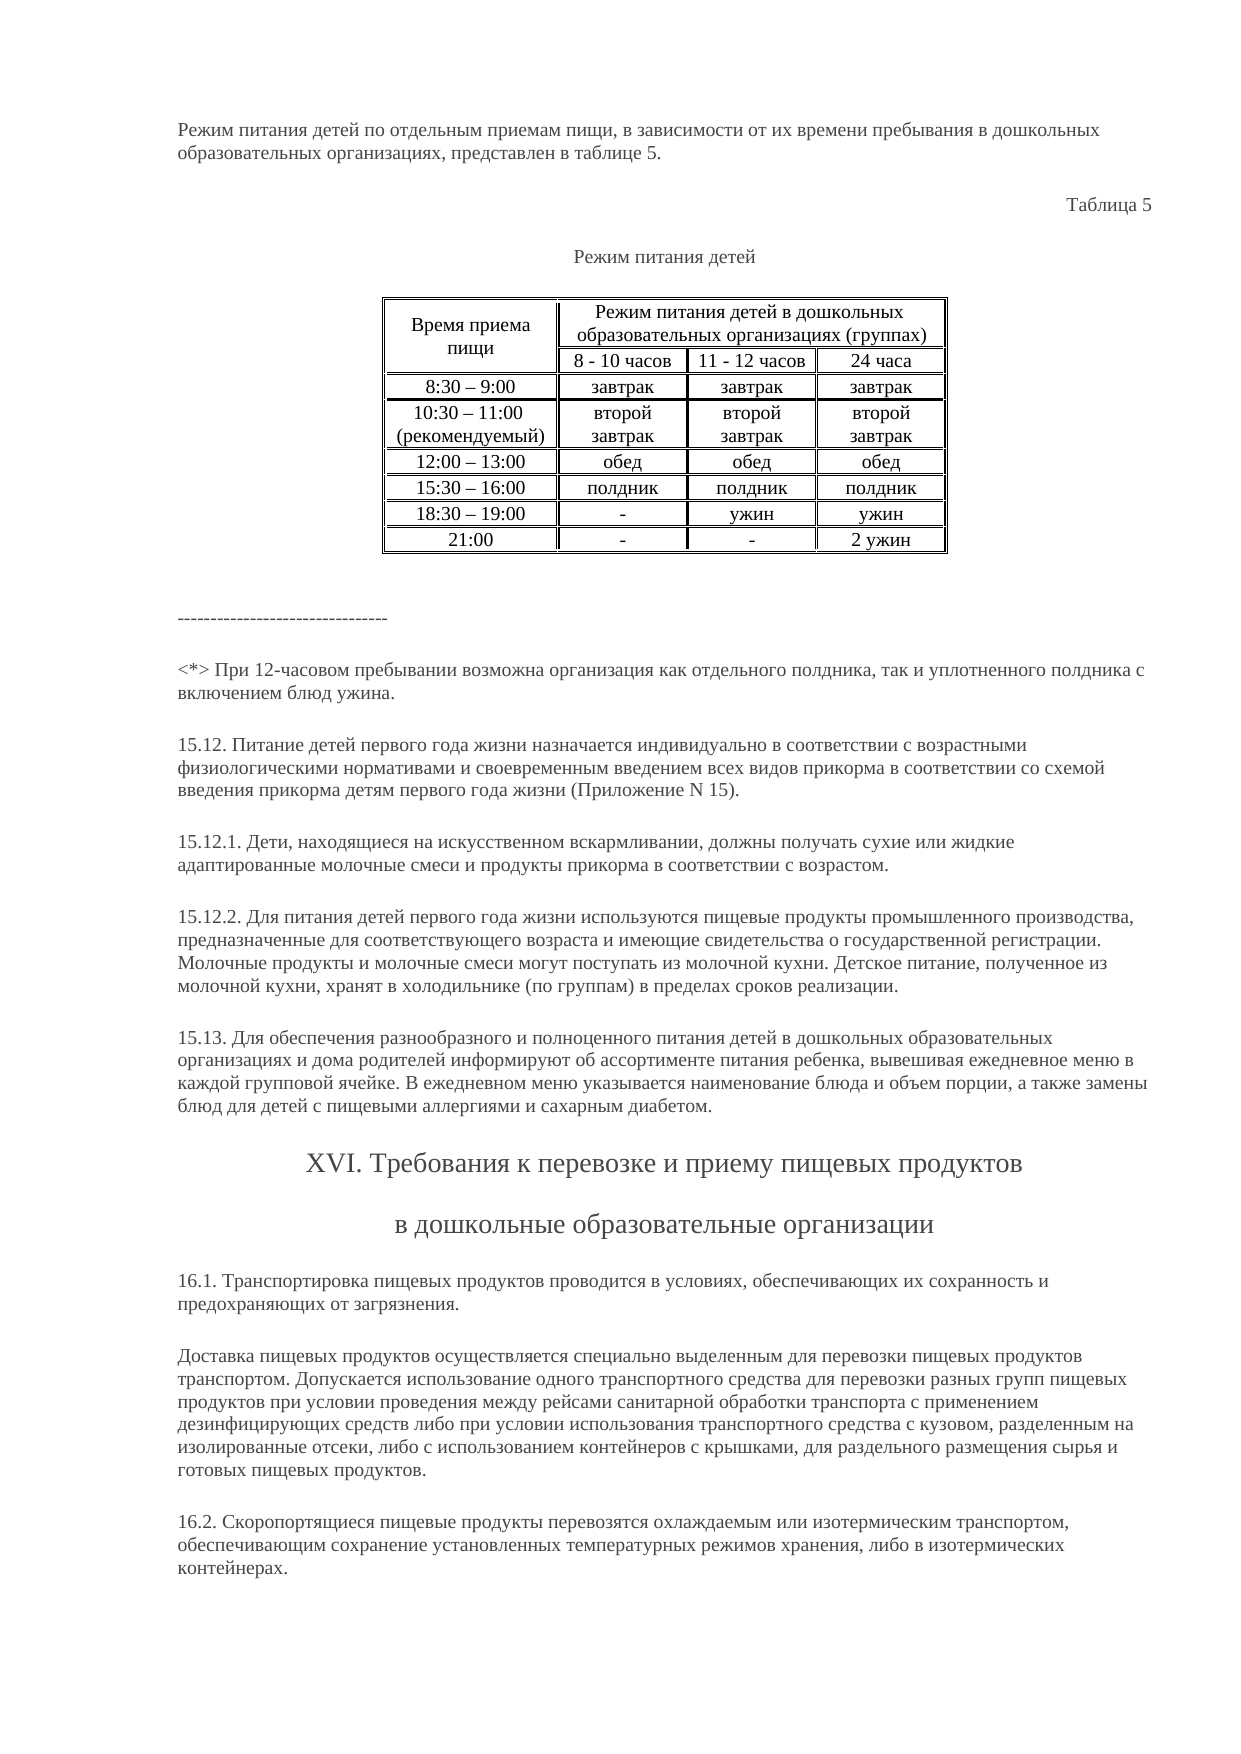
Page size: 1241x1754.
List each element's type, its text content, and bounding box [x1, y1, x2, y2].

table_cell второй завтрак [560, 401, 686, 447]
table_cell второй завтрак [689, 401, 815, 447]
table_cell 12:00 – 13:00 [383, 447, 558, 473]
table_cell - [558, 528, 687, 551]
table_cell 15:30 – 16:00 [383, 473, 558, 499]
table_cell 8 - 10 часов [560, 349, 686, 372]
table_cell обед [560, 450, 686, 473]
table_cell обед [816, 447, 946, 473]
table_cell ужин [689, 502, 815, 525]
text 16.2. Скоропортящиеся пищевые продукты перевозятся охлаждаемым или изотермическим транспортом, обеспечивающим сохранение установленных температурных режимов хранения, либо в изотермических контейнерах. [177, 1510, 1152, 1578]
text 16.1. Транспортировка пищевых продуктов проводится в условиях, обеспечивающих их сохранность и предохраняющих от загрязнения. [177, 1269, 1152, 1315]
table_cell 11 - 12 часов [689, 349, 815, 372]
table_cell 2 ужин [816, 525, 946, 551]
table_cell 8:30 – 9:00 [383, 372, 558, 398]
table_header Режим питания детей в дошкольных образовательных организациях (группах) [558, 300, 944, 346]
text в дошкольные образовательные организации [177, 1208, 1152, 1240]
text <*> При 12-часовом пребывании возможна организация как отдельного полдника, так и уплотненного полдника с включением блюд ужина. [177, 658, 1152, 704]
text 15.13. Для обеспечения разнообразного и полноценного питания детей в дошкольных образовательных организациях и дома родителей информируют об ассортименте питания ребенка, вывешивая ежедневное меню в каждой групповой ячейке. В ежедневном меню указывается наименование блюда и объем порции, а также замены блюд для детей с пищевыми аллергиями и сахарным диабетом. [177, 1026, 1152, 1117]
text 15.12.1. Дети, находящиеся на искусственном вскармливании, должны получать сухие или жидкие адаптированные молочные смеси и продукты прикорма в соответствии с возрастом. [177, 830, 1152, 876]
table_cell обед [689, 450, 815, 473]
table_cell полдник [816, 473, 946, 499]
table_cell 21:00 [383, 525, 558, 551]
table_cell полдник [689, 476, 815, 499]
table_cell второй завтрак [818, 398, 946, 447]
text Доставка пищевых продуктов осуществляется специально выделенным для перевозки пищевых продуктов транспортом. Допускается использование одного транспортного средства для перевозки разных групп пищевых продуктов при условии проведения между рейсами санитарной обработки транспорта с применением дезинфицирующих средств либо при условии использования транспортного средства с кузовом, разделенным на изолированные отсеки, либо с использованием контейнеров с крышками, для раздельного размещения сырья и готовых пищевых продуктов. [177, 1344, 1152, 1481]
table_cell завтрак [560, 375, 686, 398]
text Таблица 5 [177, 193, 1152, 216]
table_cell 10:30 – 11:00 (рекомендуемый) [383, 398, 556, 447]
table_cell ужин [816, 499, 946, 525]
table_cell завтрак [689, 375, 815, 398]
text 15.12.2. Для питания детей первого года жизни используются пищевые продукты промышленного производства, предназначенные для соответствующего возраста и имеющие свидетельства о государственной регистрации. Молочные продукты и молочные смеси могут поступать из молочной кухни. Детское питание, полученное из молочной кухни, хранят в холодильнике (по группам) в пределах сроков реализации. [177, 905, 1152, 996]
text Режим питания детей [177, 245, 1152, 268]
table_cell полдник [560, 476, 686, 499]
text XVI. Требования к перевозке и приему пищевых продуктов [177, 1146, 1152, 1178]
table_cell 18:30 – 19:00 [383, 499, 558, 525]
text -------------------------------- [177, 606, 1152, 629]
table_cell - [687, 528, 816, 551]
table_cell 24 часа [816, 346, 946, 372]
table_header Время приема пищи [383, 298, 558, 372]
table_cell - [560, 502, 686, 525]
table_cell завтрак [816, 372, 946, 398]
text Режим питания детей по отдельным приемам пищи, в зависимости от их времени пребывания в дошкольных образовательных организациях, представлен в таблице 5. [177, 118, 1152, 164]
text 15.12. Питание детей первого года жизни назначается индивидуально в соответствии с возрастными физиологическими нормативами и своевременным введением всех видов прикорма в соответствии со схемой введения прикорма детям первого года жизни (Приложение N 15). [177, 733, 1152, 801]
